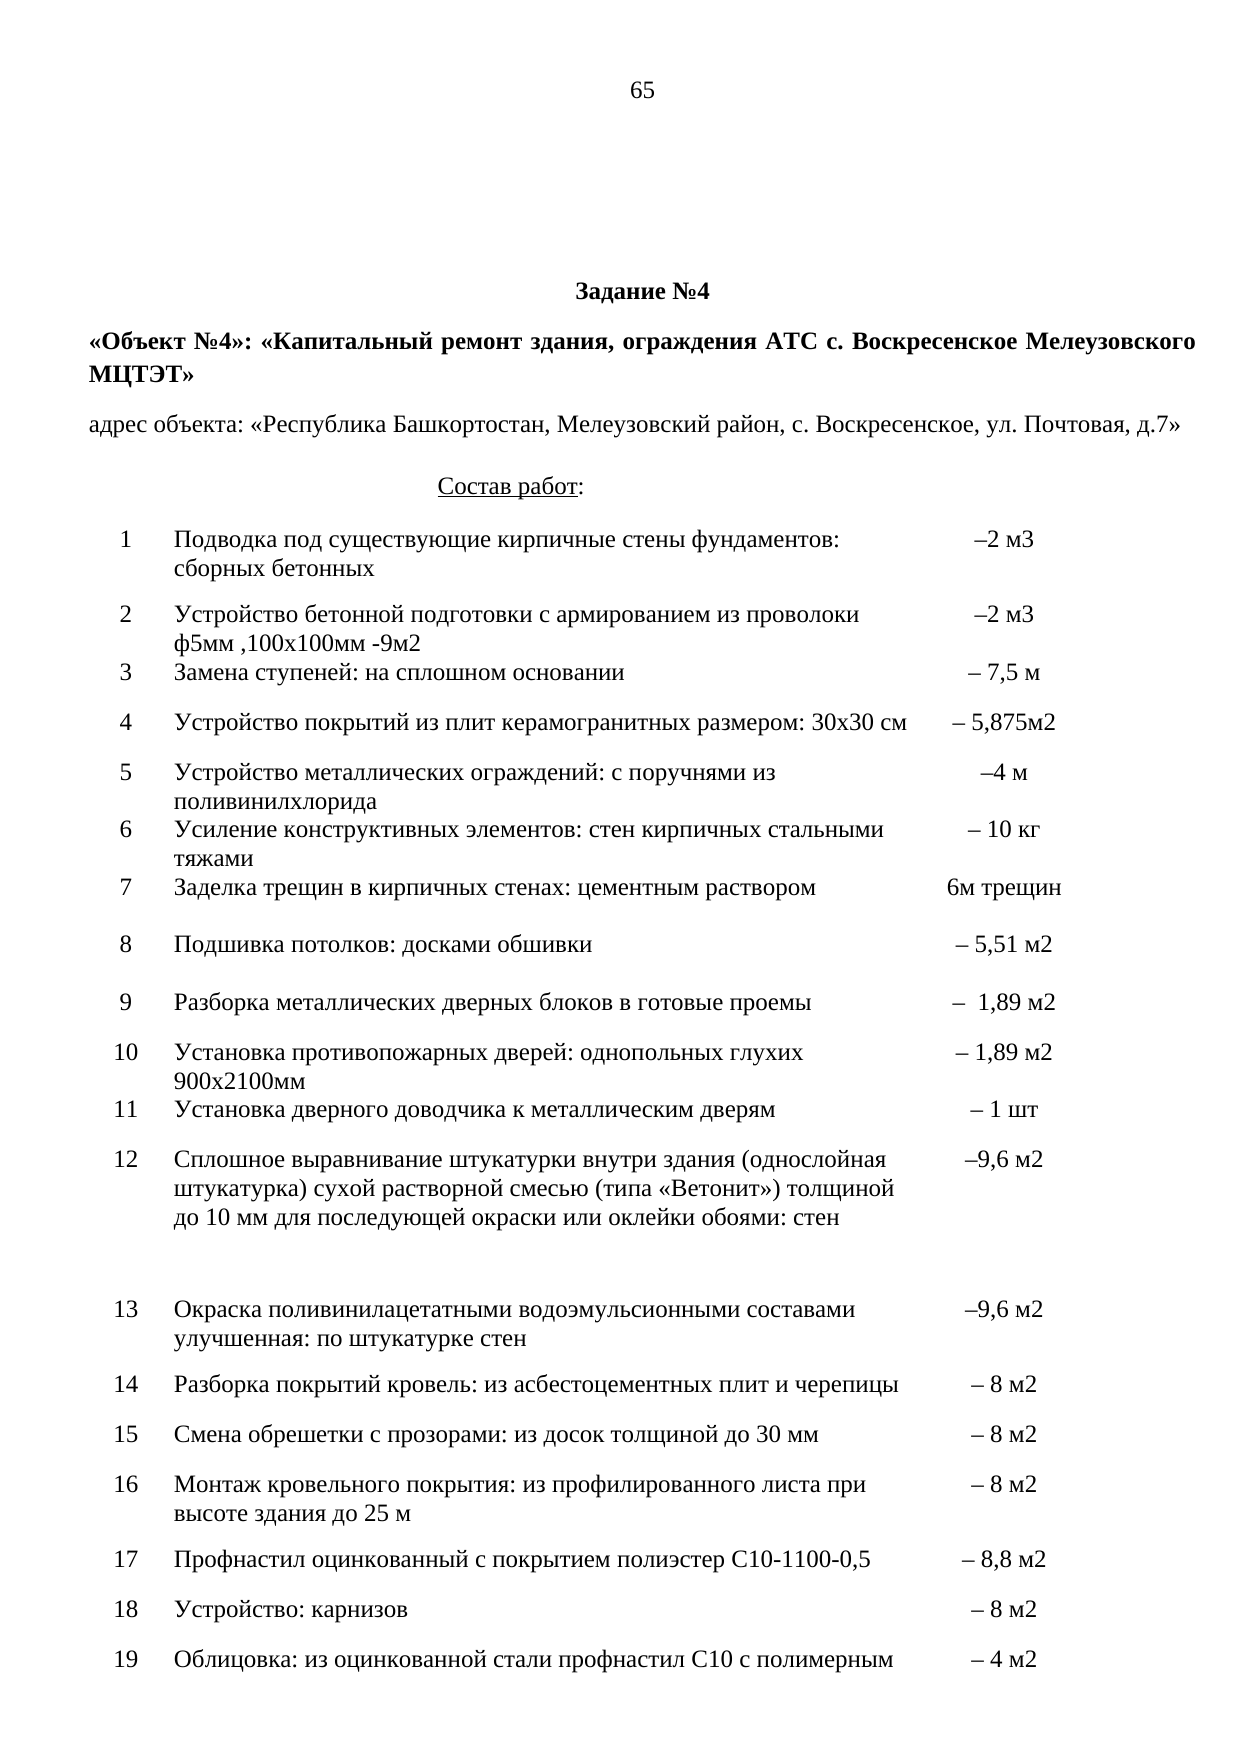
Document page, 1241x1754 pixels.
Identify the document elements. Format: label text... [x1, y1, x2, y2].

table_cell 15 [89, 1420, 162, 1469]
table_cell –2 м3 [930, 600, 1078, 657]
table_cell Профнастил оцинкованный с покрытием полиэстер C10-1100-0,5 [163, 1545, 930, 1594]
table_cell – 1,89 м2 [930, 1037, 1078, 1094]
table_cell – 1,89 м2 [930, 987, 1078, 1037]
table_header 1 [89, 525, 162, 599]
table_cell – 1 шт [930, 1095, 1078, 1144]
table_cell –4 м [930, 757, 1078, 814]
table_cell 4 [89, 707, 162, 757]
table_cell – 5,875м2 [930, 707, 1078, 757]
table_cell Заделка трещин в кирпичных стенах: цементным раствором [163, 872, 930, 929]
table_cell Устройство покрытий из плит керамогранитных размером: 30х30 см [163, 707, 930, 757]
table_cell – 8,8 м2 [930, 1545, 1078, 1594]
table_cell 14 [89, 1370, 162, 1419]
table_cell –9,6 м2 [930, 1145, 1078, 1294]
table_cell Монтаж кровельного покрытия: из профилированного листа при высоте здания до 25 м [163, 1470, 930, 1544]
table_cell – 8 м2 [930, 1370, 1078, 1419]
table_cell Установка дверного доводчика к металлическим дверям [163, 1095, 930, 1144]
table_cell – 5,51 м2 [930, 930, 1078, 987]
table_cell Устройство металлических ограждений: с поручнями из поливинилхлорида [163, 757, 930, 814]
table_cell Подшивка потолков: досками обшивки [163, 930, 930, 987]
table_cell 6м трещин [930, 872, 1078, 929]
table_cell 19 [89, 1645, 162, 1680]
table_cell – 7,5 м [930, 657, 1078, 707]
table_cell 16 [89, 1470, 162, 1544]
table_cell Установка противопожарных дверей: однопольных глухих 900х2100мм [163, 1037, 930, 1094]
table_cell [163, 1645, 930, 1680]
table_header Подводка под существующие кирпичные стены фундаментов: сборных бетонных [163, 525, 930, 599]
table_header –2 м3 [930, 525, 1078, 599]
table_cell 18 [89, 1595, 162, 1644]
table_cell Замена ступеней: на сплошном основании [163, 657, 930, 707]
text адрес объекта: «Республика Башкортостан, Мелеузовский район, с. Воскресенское, ул. Почтовая, д.7» [89, 409, 1196, 437]
table_cell 13 [89, 1295, 162, 1369]
table_cell Сплошное выравнивание штукатурки внутри здания (однослойная штукатурка) сухой растворной смесью (типа «Ветонит») толщиной до 10 мм для последующей окраски или оклейки обоями: стен [163, 1145, 930, 1294]
table_cell 11 [89, 1095, 162, 1144]
table_cell Разборка покрытий кровель: из асбестоцементных плит и черепицы [163, 1370, 930, 1419]
text «Объект №4»: «Капитальный ремонт здания, ограждения АТС с. Воскресенское Мелеузовского МЦТЭТ» [89, 326, 1196, 388]
table_cell Усиление конструктивных элементов: стен кирпичных стальными тяжами [163, 815, 930, 872]
table_cell 12 [89, 1145, 162, 1294]
table_cell 2 [89, 600, 162, 657]
text Состав работ: [89, 471, 1196, 499]
table_cell – 8 м2 [930, 1420, 1078, 1469]
text Задание №4 [89, 276, 1196, 305]
table_cell 8 [89, 930, 162, 987]
table_cell 5 [89, 757, 162, 814]
table_cell – 4 м2 [930, 1645, 1078, 1680]
table_cell – 8 м2 [930, 1595, 1078, 1644]
table_cell 10 [89, 1037, 162, 1094]
table_cell 17 [89, 1545, 162, 1594]
table_cell Устройство бетонной подготовки с армированием из проволоки ф5мм ,100х100мм -9м2 [163, 600, 930, 657]
table_cell Разборка металлических дверных блоков в готовые проемы [163, 987, 930, 1037]
table_cell 7 [89, 872, 162, 929]
table_cell 3 [89, 657, 162, 707]
table_cell Устройство: карнизов [163, 1595, 930, 1644]
table_cell 6 [89, 815, 162, 872]
table_cell Смена обрешетки с прозорами: из досок толщиной до 30 мм [163, 1420, 930, 1469]
table_cell –9,6 м2 [930, 1295, 1078, 1369]
table_cell Окраска поливинилацетатными водоэмульсионными составами улучшенная: по штукатурке стен [163, 1295, 930, 1369]
table_cell – 10 кг [930, 815, 1078, 872]
table_cell 9 [89, 987, 162, 1037]
table_cell – 8 м2 [930, 1470, 1078, 1544]
